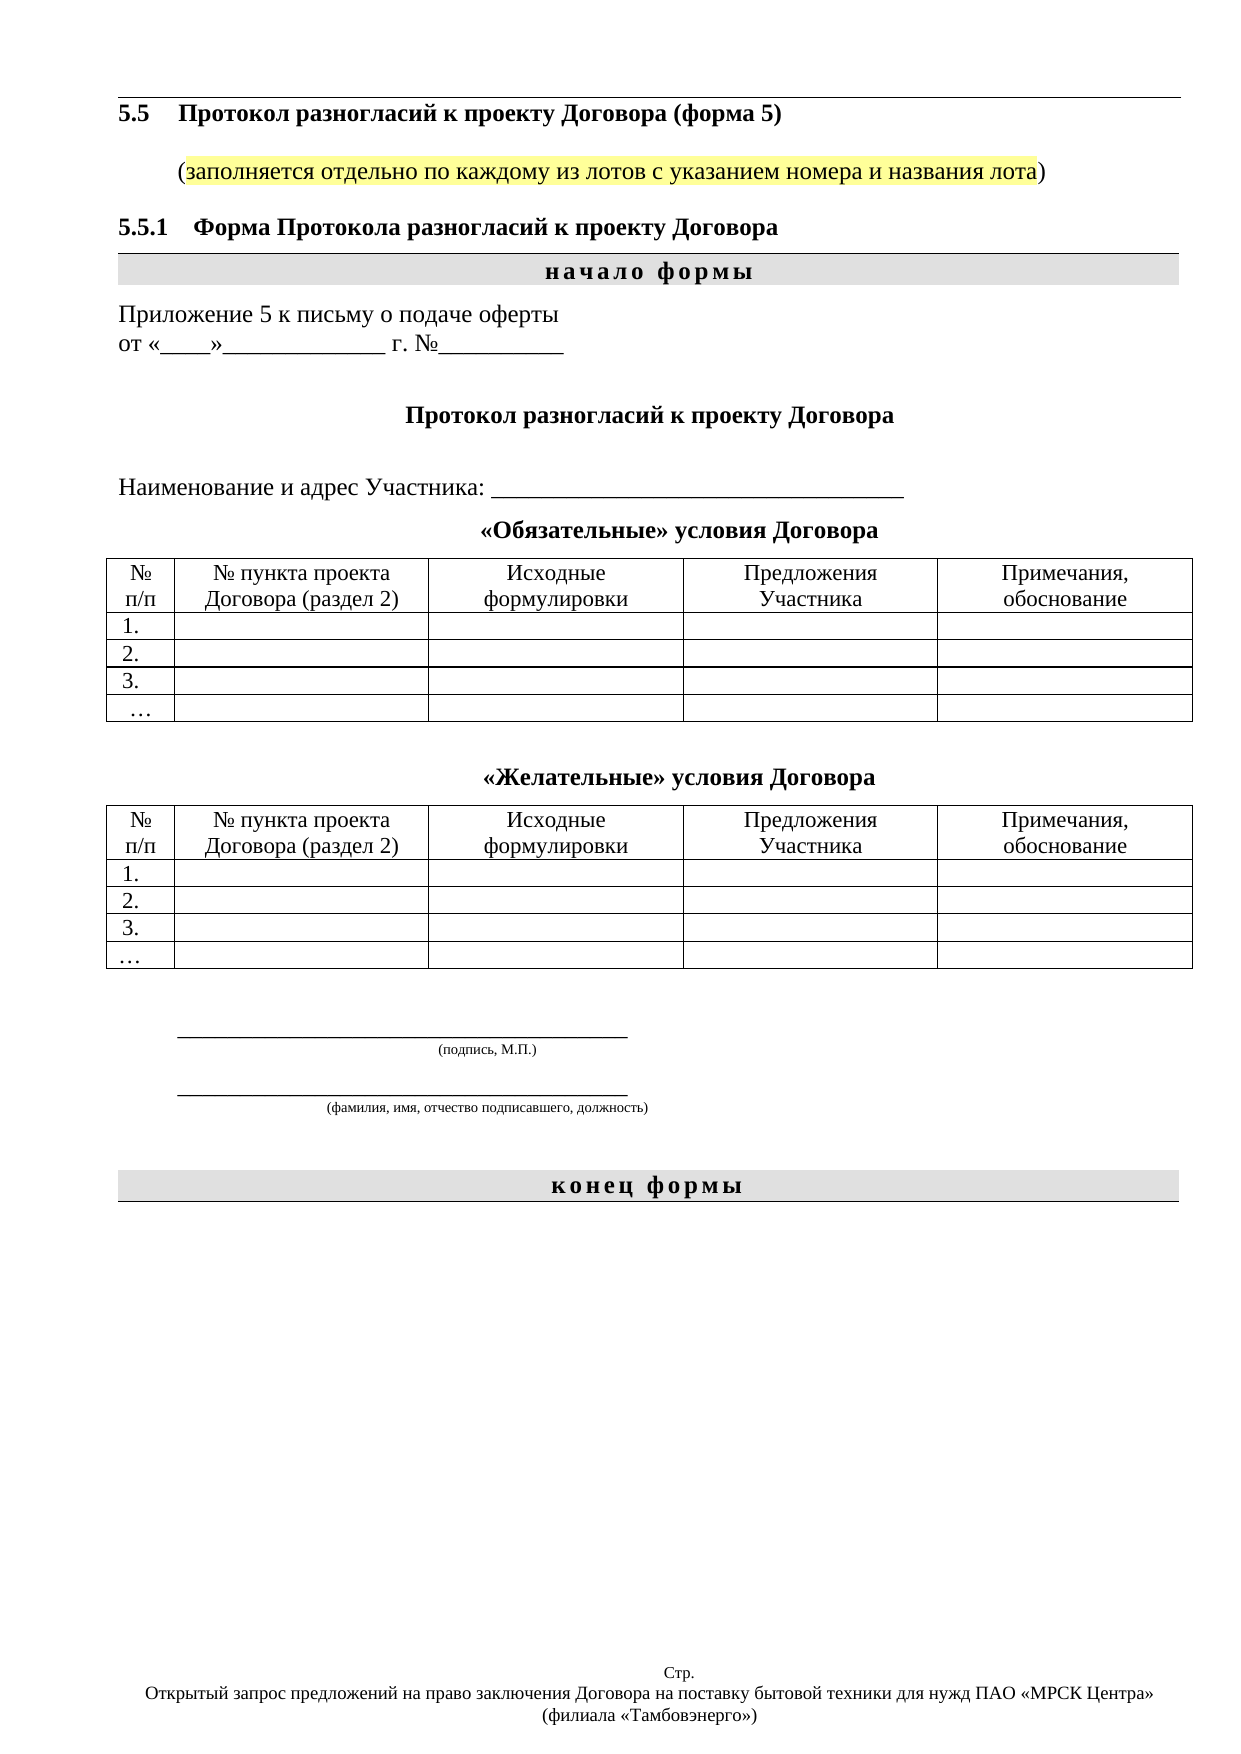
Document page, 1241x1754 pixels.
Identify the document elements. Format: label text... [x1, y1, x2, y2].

table_cell [429, 942, 683, 968]
table_header Исходные формулировки [429, 559, 683, 612]
table_cell [175, 887, 428, 913]
table_cell [684, 914, 937, 941]
table_header № пункта проекта Договора (раздел 2) [175, 806, 428, 858]
table_header № п/п [107, 806, 174, 858]
table_cell [938, 887, 1192, 913]
text Протокол разногласий к проекту Договора [118, 400, 1181, 428]
table_cell [175, 914, 428, 941]
text (фамилия, имя, отчество подписавшего, должность) [118, 1098, 797, 1127]
table_cell [938, 695, 1192, 721]
text начало формы [118, 254, 1179, 285]
table_cell [684, 887, 937, 913]
table_cell [107, 668, 174, 694]
table_header Предложения Участника [684, 806, 937, 858]
table_cell [684, 640, 937, 666]
table_cell [684, 668, 937, 694]
table_cell [175, 860, 428, 886]
table_cell … [107, 695, 174, 721]
table_cell [107, 887, 174, 913]
text конец формы [118, 1170, 1179, 1201]
table_cell [938, 860, 1192, 886]
table_cell [938, 914, 1192, 941]
table_cell [175, 640, 428, 666]
table_cell [938, 613, 1192, 639]
table_header Предложения Участника [684, 559, 937, 612]
table_cell [938, 942, 1192, 968]
text ____________________________________ [118, 1070, 1181, 1098]
table_header Примечания, обоснование [938, 559, 1192, 612]
table_cell [107, 640, 174, 666]
table_cell [429, 914, 683, 941]
table_header № пункта проекта Договора (раздел 2) [175, 559, 428, 612]
table_cell [429, 887, 683, 913]
table_cell [938, 668, 1192, 694]
table_cell [429, 613, 683, 639]
table_cell [175, 668, 428, 694]
subtitle Протокол разногласий к проекту Договора (форма 5) [118, 98, 1181, 127]
text Приложение 5 к письму о подаче оферты от «____»_____________ г. №__________ [118, 299, 1181, 357]
table_header № п/п [107, 559, 174, 612]
table_cell [938, 640, 1192, 666]
text Наименование и адрес Участника: _________________________________ [118, 472, 1181, 500]
table_cell [429, 668, 683, 694]
table_cell [684, 613, 937, 639]
text «Обязательные» условия Договора [118, 515, 1181, 543]
subtitle Форма Протокола разногласий к проекту Договора [118, 212, 1181, 240]
table_header Исходные формулировки [429, 806, 683, 858]
table_cell [175, 613, 428, 639]
table_header Примечания, обоснование [938, 806, 1192, 858]
table_cell [684, 942, 937, 968]
table_cell [684, 860, 937, 886]
table_cell [175, 695, 428, 721]
table_cell [429, 640, 683, 666]
table_cell [175, 942, 428, 968]
table_cell [684, 695, 937, 721]
table_cell [429, 860, 683, 886]
text «Желательные» условия Договора [118, 762, 1181, 790]
table_cell [107, 914, 174, 941]
text ____________________________________ [118, 1012, 1181, 1041]
text (подпись, М.П.) [118, 1041, 797, 1070]
table_cell … [107, 942, 174, 968]
table_cell [107, 613, 174, 639]
table_cell [429, 695, 683, 721]
table_cell [107, 860, 174, 886]
